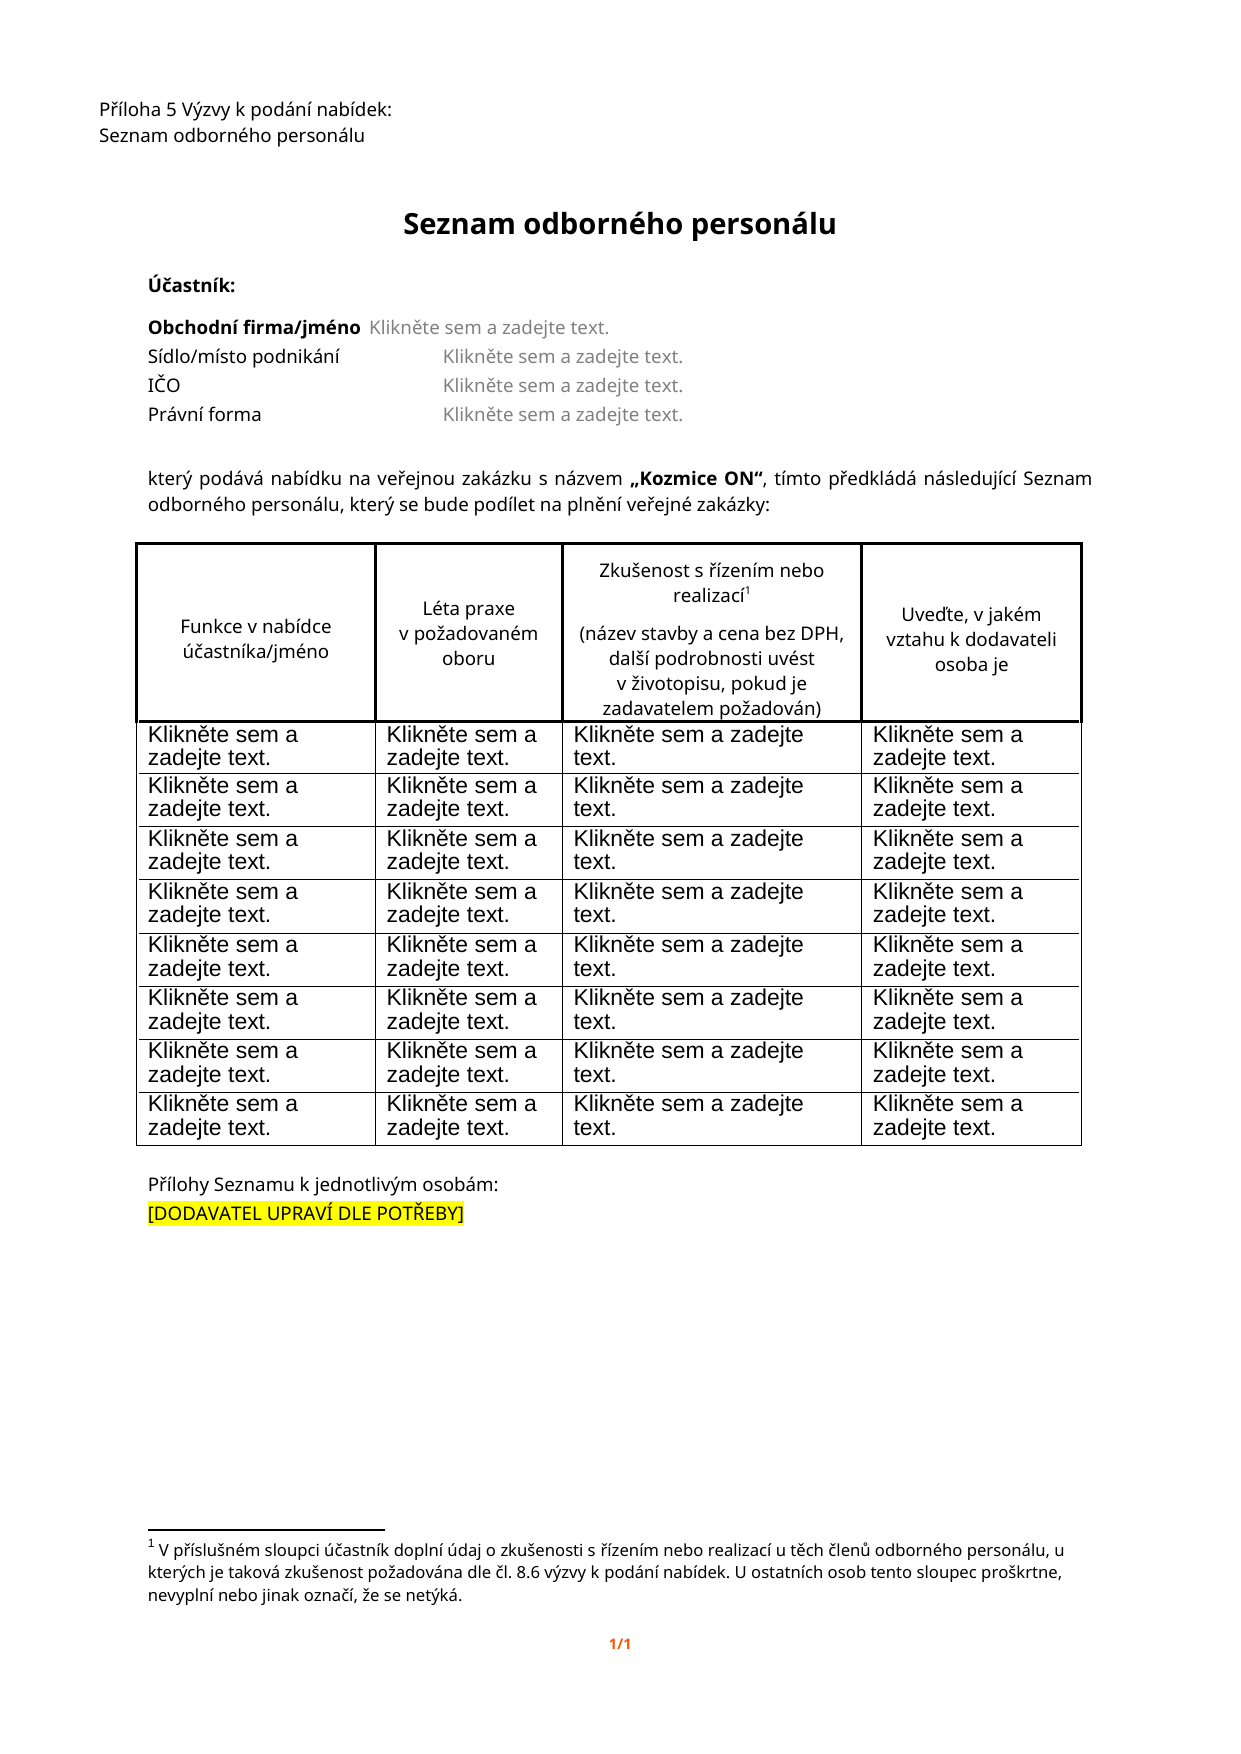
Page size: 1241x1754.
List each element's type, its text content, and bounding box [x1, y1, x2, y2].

title Seznam odborného personálu [148, 203, 1093, 243]
text Právní forma [148, 398, 1093, 427]
text Sídlo/místo podnikání [148, 340, 1093, 369]
table_header Funkce v nabídce účastníka/jméno [138, 545, 374, 720]
text [DODAVATEL UPRAVÍ DLE POTŘEBY] [148, 1197, 1092, 1226]
table_header Léta praxe v požadovaném oboru [377, 545, 561, 720]
table_header Zkušenost s řízením nebo realizací (název stavby a cena bez DPH, další podrobnosti uvést v životopisu, pokud je zadavatelem požadován) [564, 545, 860, 720]
table_header Uveďte, v jakém vztahu k dodavateli osoba je [863, 545, 1080, 720]
text IČO [148, 369, 1093, 398]
text který podává nabídku na veřejnou zakázku s názvem „Kozmice ON“, tímto předkládá následující Seznam odborného personálu, který se bude podílet na plnění veřejné zakázky: [148, 465, 1093, 516]
text Přílohy Seznamu k jednotlivým osobám: [148, 1172, 1093, 1197]
text Účastník: [148, 268, 1093, 299]
text Obchodní firma/jméno [148, 311, 1093, 340]
